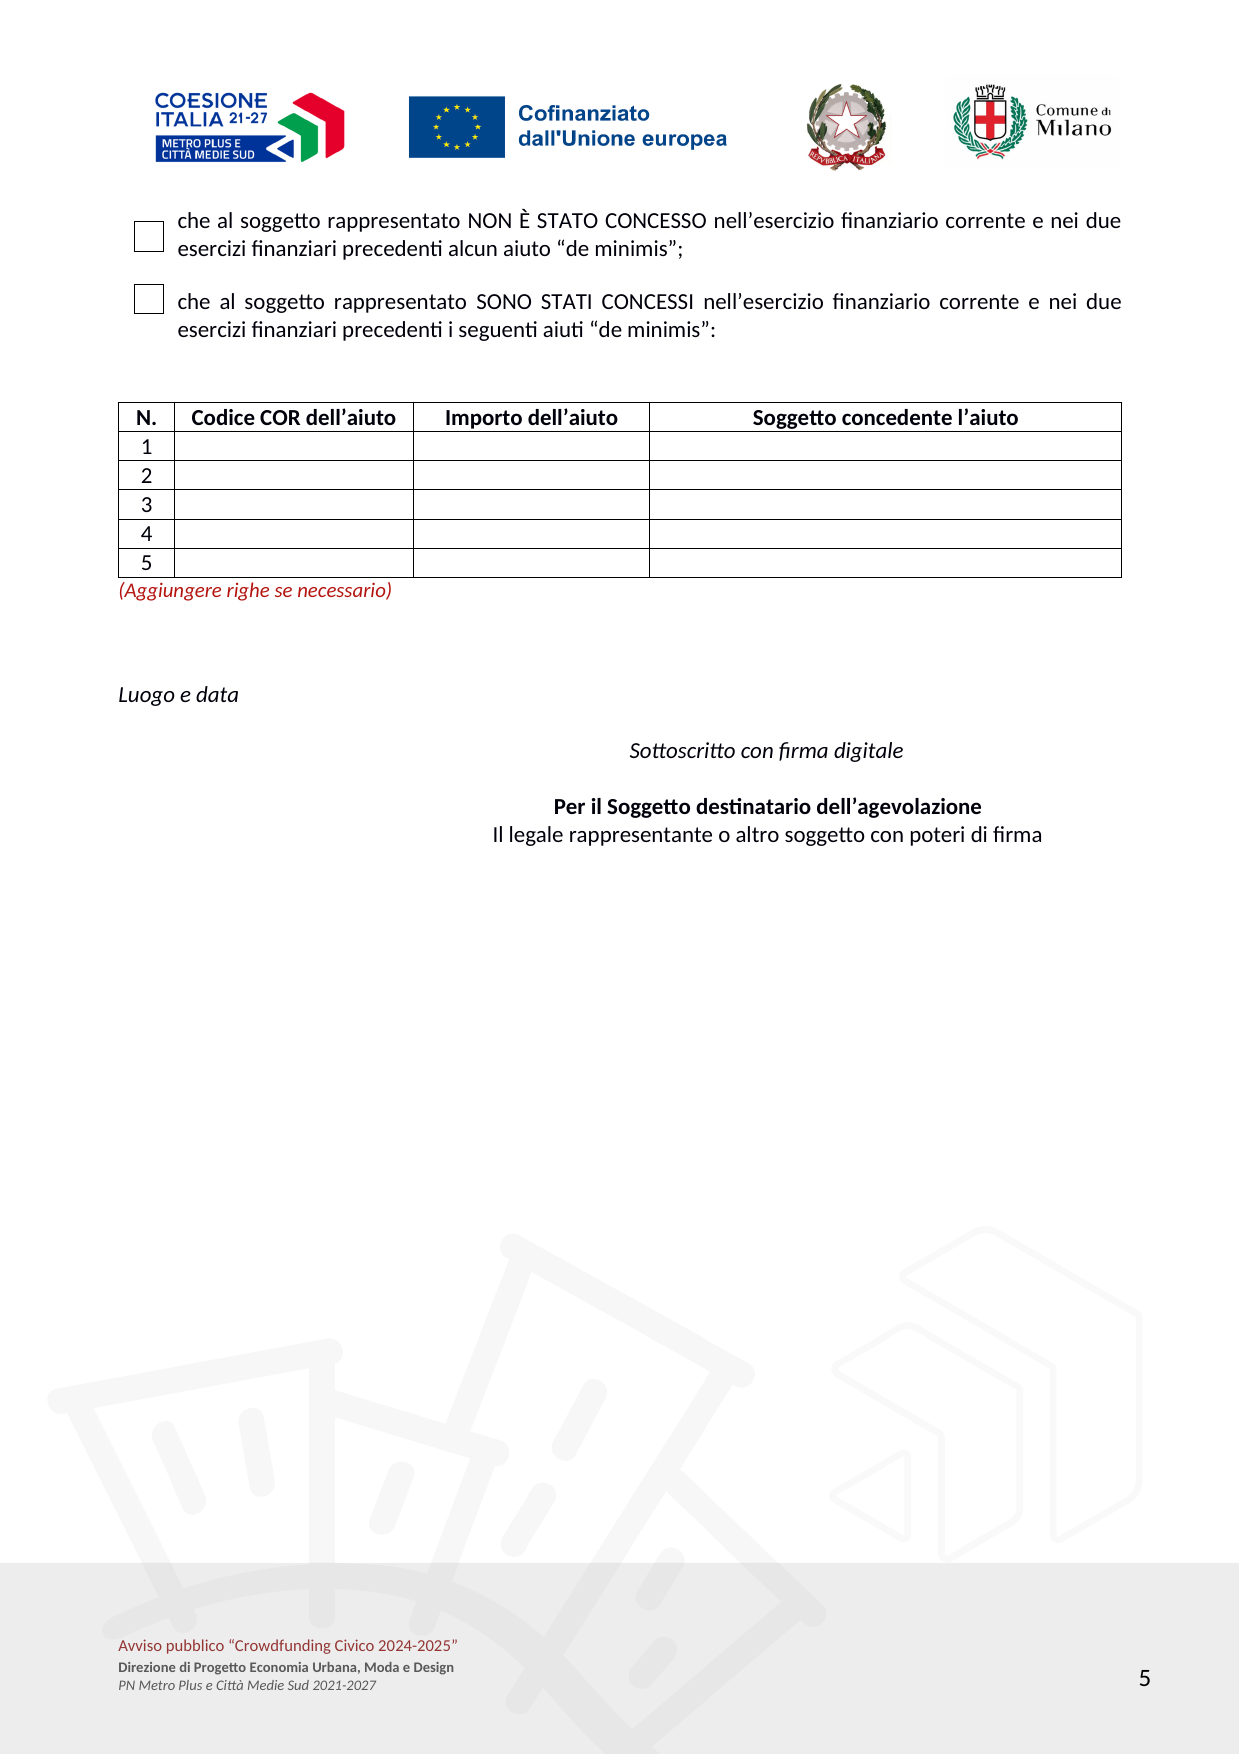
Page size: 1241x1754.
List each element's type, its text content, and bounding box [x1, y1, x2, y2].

table_cell [414, 520, 649, 547]
table_header Soggetto concedente l’aiuto [650, 403, 1121, 431]
table_cell [175, 520, 413, 547]
table_cell ‍5 [119, 549, 174, 577]
table_cell [414, 461, 649, 489]
table_cell [650, 520, 1121, 547]
table_cell [650, 461, 1121, 489]
table_cell ‍1 [119, 432, 174, 460]
table_header Importo dell’aiuto [414, 403, 649, 431]
table_cell [175, 461, 413, 489]
table_cell [414, 549, 649, 577]
table_cell [414, 432, 649, 460]
table_cell [650, 490, 1121, 518]
text Il legale rappresentante o altro soggetto con poteri di firma [413, 820, 1122, 848]
picture [118, 73, 1122, 178]
table_cell [175, 432, 413, 460]
table_cell ‍4 [119, 520, 174, 547]
picture [0, 1128, 1239, 1754]
table_cell [650, 549, 1121, 577]
table_cell ‍2 [119, 461, 174, 489]
table_header Codice COR dell’aiuto [175, 403, 413, 431]
table_cell [414, 490, 649, 518]
text (Aggiungere righe se necessario) [118, 578, 1122, 603]
text Sottoscritto con firma digitale [413, 736, 1122, 764]
table_cell [175, 490, 413, 518]
table_cell [175, 549, 413, 577]
text che al soggetto rappresentato NON È STATO CONCESSO nell’esercizio finanziario corrente e nei due esercizi finanziari precedenti alcun aiuto “de minimis”; [177, 206, 1122, 262]
text Per il Soggetto destinatario dell’agevolazione [413, 792, 1122, 820]
table_header N. [119, 403, 174, 431]
table_cell ‍3 [119, 490, 174, 518]
table_cell [650, 432, 1121, 460]
text che al soggetto rappresentato SONO STATI CONCESSI nell’esercizio finanziario corrente e nei due esercizi finanziari precedenti i seguenti aiuti “de minimis”: [177, 287, 1122, 343]
text Luogo e data [118, 680, 1122, 708]
